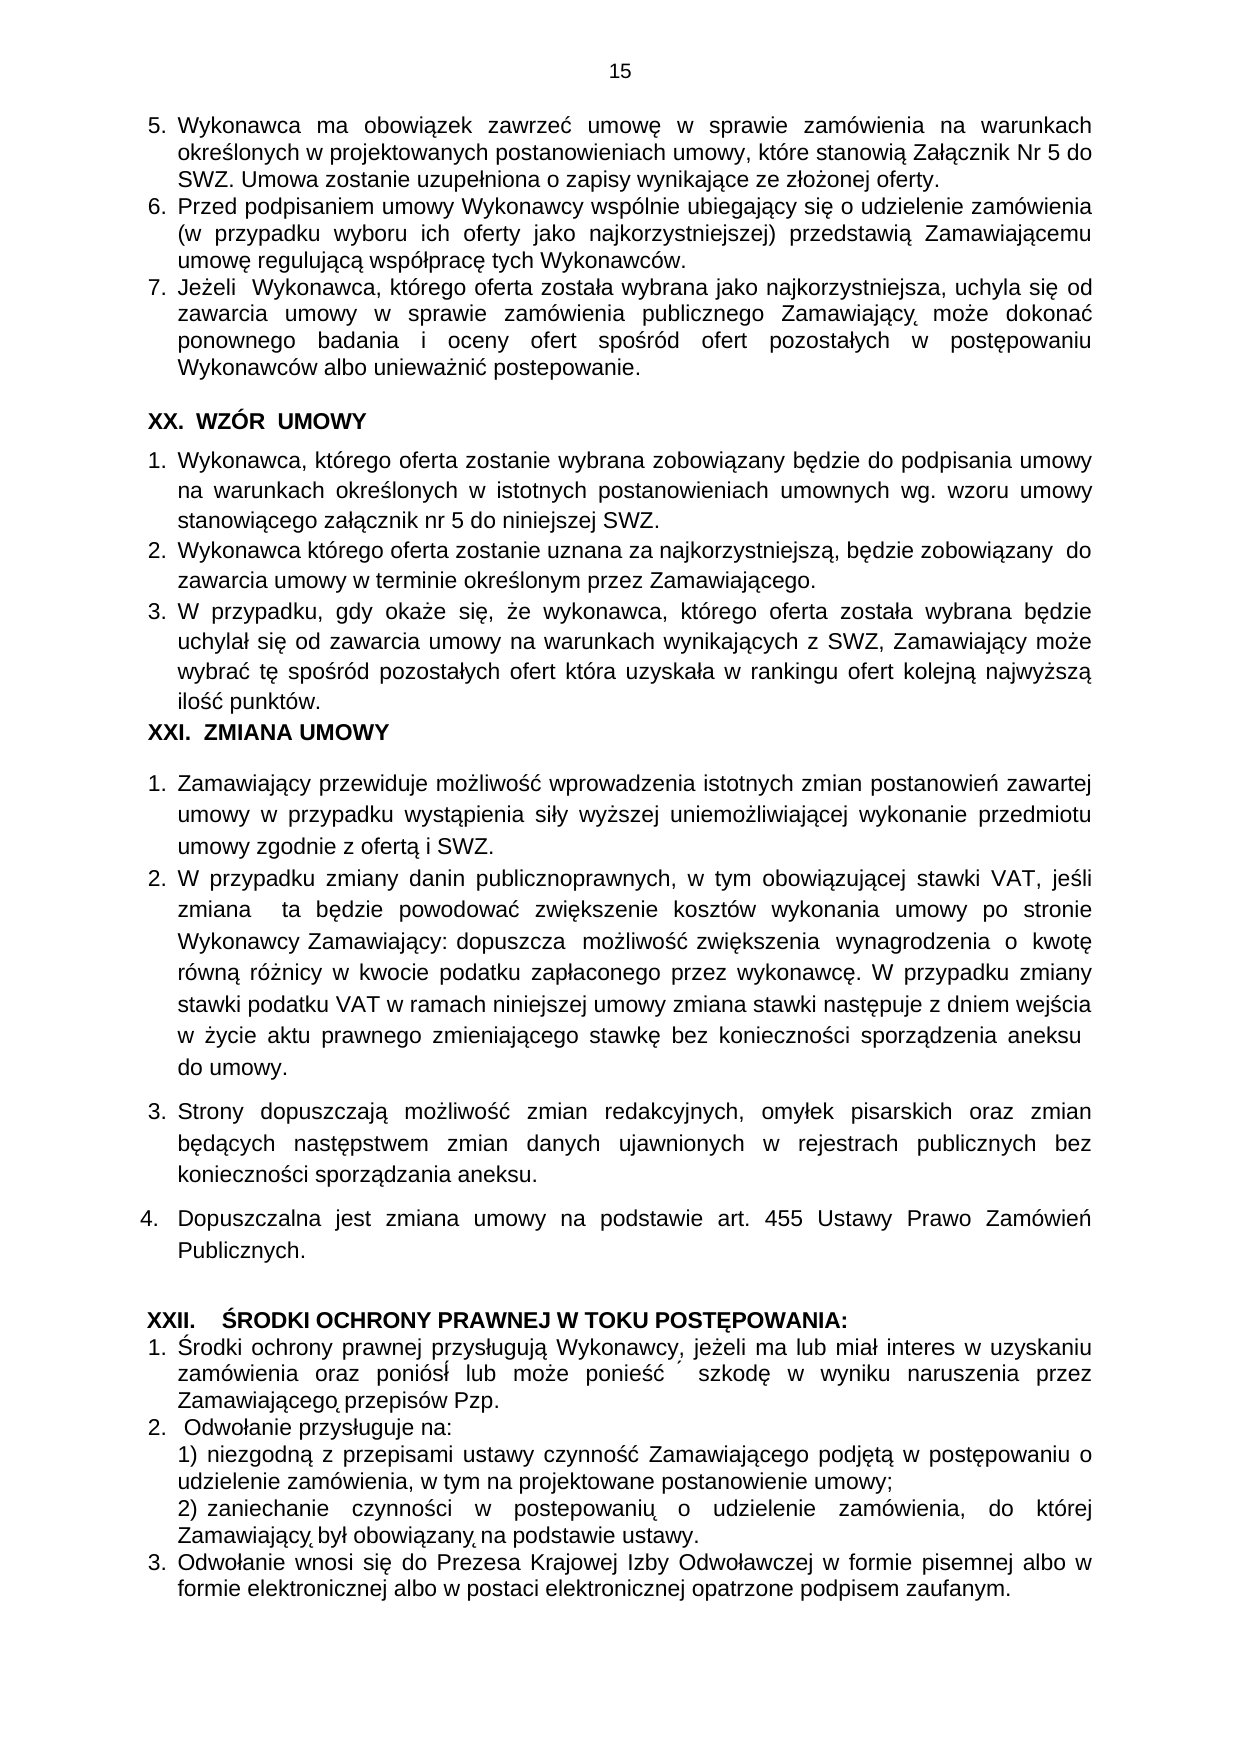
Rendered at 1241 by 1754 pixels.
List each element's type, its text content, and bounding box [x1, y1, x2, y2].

list Odwołanie przysługuje na: [148, 1414, 1092, 1441]
list Wykonawca ma obowiązek zawrzeć umowę w sprawie zamówienia na warunkach określonych w projektowanych postanowieniach umowy, które stanowią Załącznik Nr 5 do SWZ. Umowa zostanie uzupełniona o zapisy wynikające ze złożonej oferty. [148, 112, 1092, 192]
list W przypadku, gdy okaże się, że wykonawca, którego oferta została wybrana będzie uchylał się od zawarcia umowy na warunkach wynikających z SWZ, Zamawiający może wybrać tę spośród pozostałych ofert która uzyskała w rankingu ofert kolejną najwyższą ilość punktów. [148, 598, 1092, 715]
text XXI. ZMIANA UMOWY [148, 718, 1092, 745]
list niezgodną z przepisami ustawy czynność Zamawiającego podjętą w postępowaniu o udzielenie zamówienia, w tym na projektowane postanowienie umowy; [177, 1441, 1092, 1494]
list Przed podpisaniem umowy Wykonawcy wspólnie ubiegający się o udzielenie zamówienia (w przypadku wyboru ich oferty jako najkorzystniejszej) przedstawią Zamawiającemu umowę regulującą współpracę tych Wykonawców. [148, 193, 1092, 273]
list Jeżeli Wykonawca, którego oferta została wybrana jako najkorzystniejsza, uchyla się od zawarcia umowy w sprawie zamówienia publicznego Zamawiający̨ może dokonać ponownego badania i oceny ofert spośród ofert pozostałych w postępowaniu Wykonawców albo unieważnić postepowanie. [148, 273, 1092, 380]
list Zamawiający przewiduje możliwość wprowadzenia istotnych zmian postanowień zawartej umowy w przypadku wystąpienia siły wyższej uniemożliwiającej wykonanie przedmiotu umowy zgodnie z ofertą i SWZ. [148, 770, 1092, 859]
list Strony dopuszczają możliwość zmian redakcyjnych, omyłek pisarskich oraz zmian będących następstwem zmian danych ujawnionych w rejestrach publicznych bez konieczności sporządzania aneksu. [148, 1098, 1092, 1187]
subtitle XX. WZÓR UMOWY [148, 408, 1092, 434]
list Wykonawca, którego oferta zostanie wybrana zobowiązany będzie do podpisania umowy na warunkach określonych w istotnych postanowieniach umownych wg. wzoru umowy stanowiącego załącznik nr 5 do niniejszej SWZ. [148, 447, 1092, 533]
list zaniechanie czynności w postepowanių o udzielenie zamówienia, do której Zamawiający̨ był obowiązany̨ na podstawie ustawy. [177, 1495, 1092, 1548]
list Dopuszczalna jest zmiana umowy na podstawie art. 455 Ustawy Prawo Zamówień Publicznych. [140, 1205, 1092, 1263]
list Środki ochrony prawnej przysługują Wykonawcy, jeżeli ma lub miał interes w uzyskaniu zamówienia oraz poniósł́ lub może ponieść ́ szkodę w wyniku naruszenia przez Zamawiającegǫ przepisów Pzp. [148, 1333, 1092, 1414]
list Odwołanie wnosi się do Prezesa Krajowej Izby Odwoławczej w formie pisemnej albo w formie elektronicznej albo w postaci elektronicznej opatrzone podpisem zaufanym. [148, 1548, 1092, 1602]
list Wykonawca którego oferta zostanie uznana za najkorzystniejszą, będzie zobowiązany do zawarcia umowy w terminie określonym przez Zamawiającego. [148, 537, 1092, 594]
list W przypadku zmiany danin publicznoprawnych, w tym obowiązującej stawki VAT, jeśli zmiana ta będzie powodować zwiększenie kosztów wykonania umowy po stronie Wykonawcy Zamawiający: dopuszcza możliwość zwiększenia wynagrodzenia o kwotę równą różnicy w kwocie podatku zapłaconego przez wykonawcę. W przypadku zmiany stawki podatku VAT w ramach niniejszej umowy zmiana stawki następuje z dniem wejścia w życie aktu prawnego zmieniającego stawkę bez konieczności sporządzenia aneksu do umowy. [148, 864, 1092, 1080]
list ŚRODKI OCHRONY PRAWNEJ W TOKU POSTĘPOWANIA: [147, 1307, 1092, 1333]
